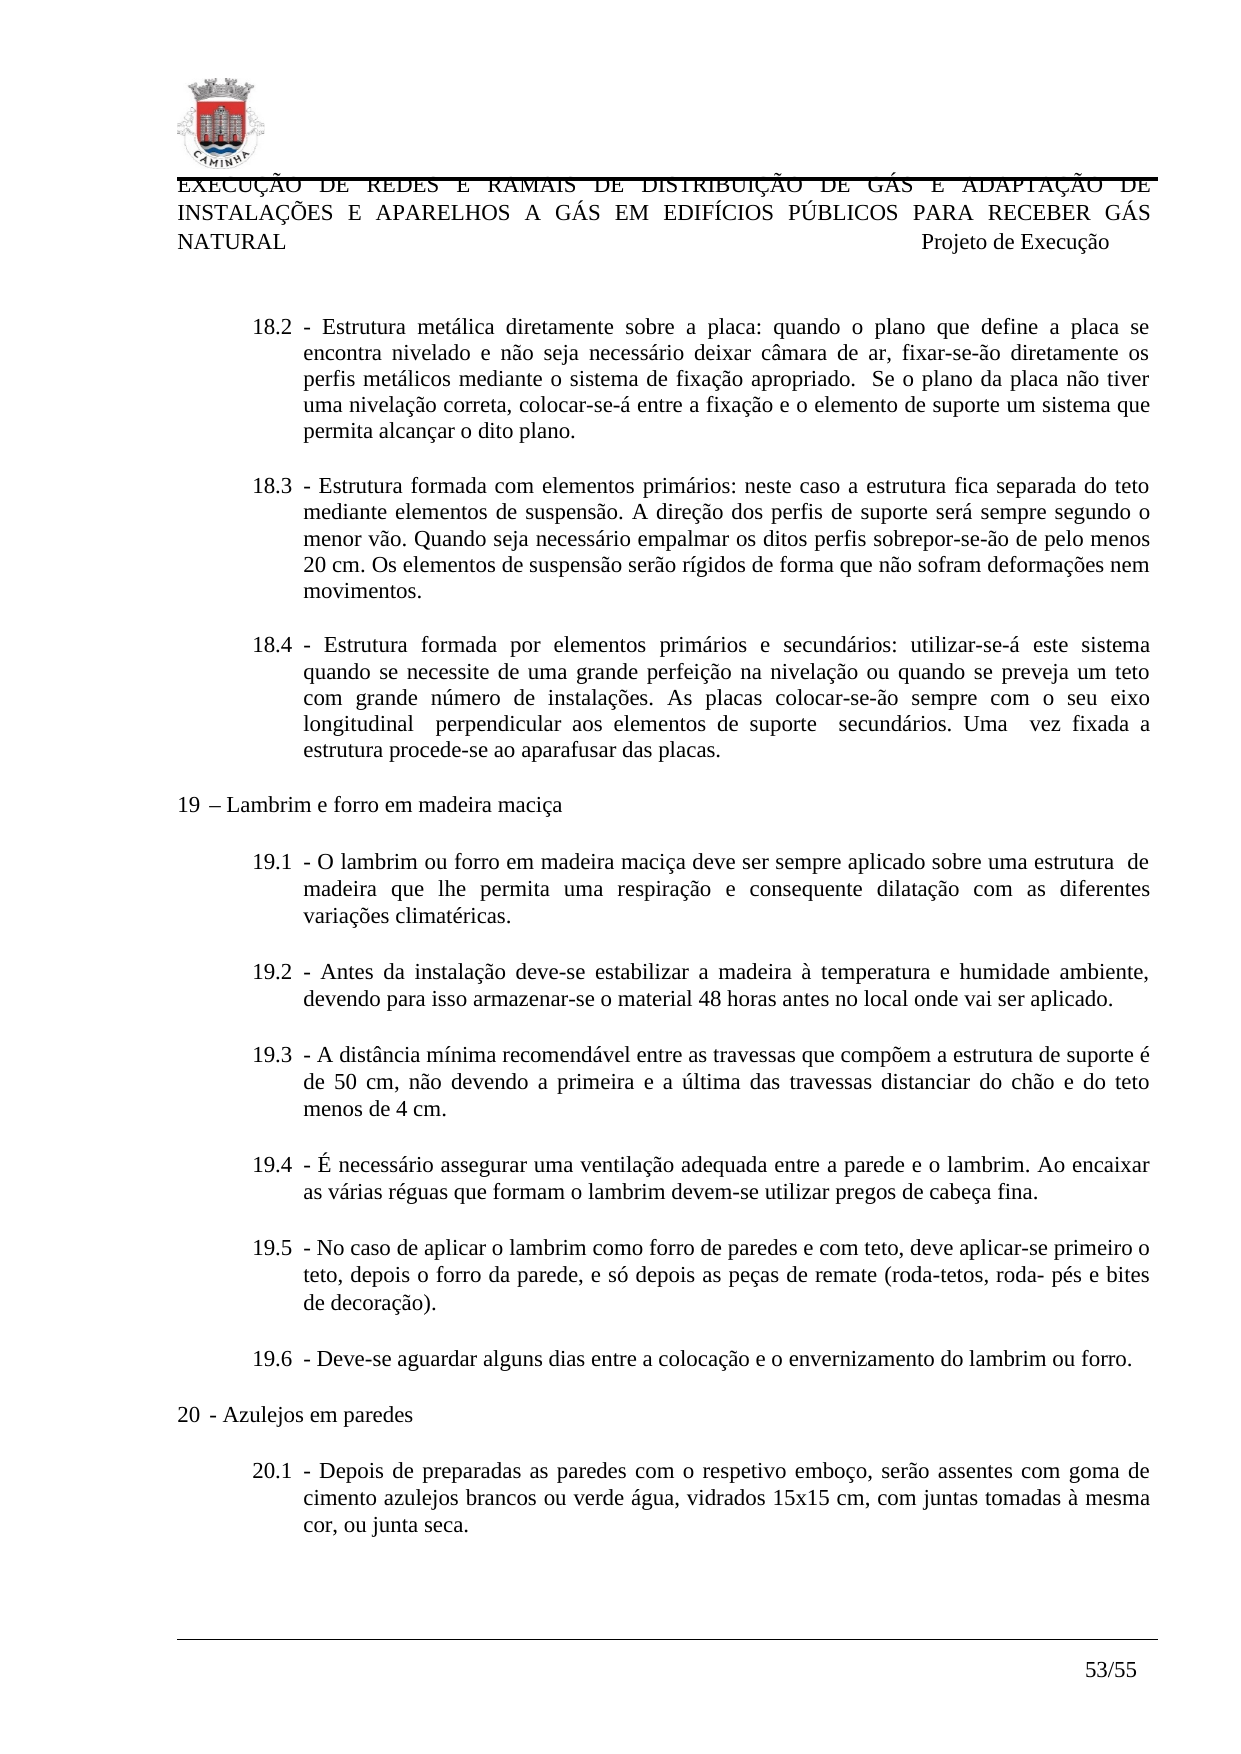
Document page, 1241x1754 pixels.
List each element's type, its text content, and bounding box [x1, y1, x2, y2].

list – Lambrim e forro em madeira maciça [177, 791, 1152, 818]
list - No caso de aplicar o lambrim como forro de paredes e com teto, deve aplicar-se primeiro o teto, depois o forro da parede, e só depois as peças de remate (roda-tetos, roda- pés e bites de decoração). [252, 1234, 1152, 1315]
list - Estrutura metálica diretamente sobre a placa: quando o plano que define a placa se encontra nivelado e não seja necessário deixar câmara de ar, fixar-se-ão diretamente os perfis metálicos mediante o sistema de fixação apropriado. Se o plano da placa não tiver uma nivelação correta, colocar-se-á entre a fixação e o elemento de suporte um sistema que permita alcançar o dito plano. [252, 313, 1152, 444]
list - É necessário assegurar uma ventilação adequada entre a parede e o lambrim. Ao encaixar as várias réguas que formam o lambrim devem-se utilizar pregos de cabeça fina. [252, 1151, 1152, 1205]
list - Deve-se aguardar alguns dias entre a colocação e o envernizamento do lambrim ou forro. [252, 1344, 1152, 1371]
list - O lambrim ou forro em madeira maciça deve ser sempre aplicado sobre uma estrutura de madeira que lhe permita uma respiração e consequente dilatação com as diferentes variações climatéricas. [252, 848, 1152, 928]
picture [177, 78, 265, 169]
list - A distância mínima recomendável entre as travessas que compõem a estrutura de suporte é de 50 cm, não devendo a primeira e a última das travessas distanciar do chão e do teto menos de 4 cm. [252, 1041, 1152, 1122]
list - Antes da instalação deve-se estabilizar a madeira à temperatura e humidade ambiente, devendo para isso armazenar-se o material 48 horas antes no local onde vai ser aplicado. [252, 958, 1152, 1011]
list - Estrutura formada com elementos primários: neste caso a estrutura fica separada do teto mediante elementos de suspensão. A direção dos perfis de suporte será sempre segundo o menor vão. Quando seja necessário empalmar os ditos perfis sobrepor-se-ão de pelo menos 20 cm. Os elementos de suspensão serão rígidos de forma que não sofram deformações nem movimentos. [252, 473, 1152, 603]
list - Depois de preparadas as paredes com o respetivo emboço, serão assentes com goma de cimento azulejos brancos ou verde água, vidrados 15x15 cm, com juntas tomadas à mesma cor, ou junta seca. [252, 1457, 1152, 1537]
list - Azulejos em paredes [177, 1401, 1152, 1427]
list - Estrutura formada por elementos primários e secundários: utilizar-se-á este sistema quando se necessite de uma grande perfeição na nivelação ou quando se preveja um teto com grande número de instalações. As placas colocar-se-ão sempre com o seu eixo longitudinal perpendicular aos elementos de suporte secundários. Uma vez fixada a estrutura procede-se ao aparafusar das placas. [252, 632, 1152, 763]
